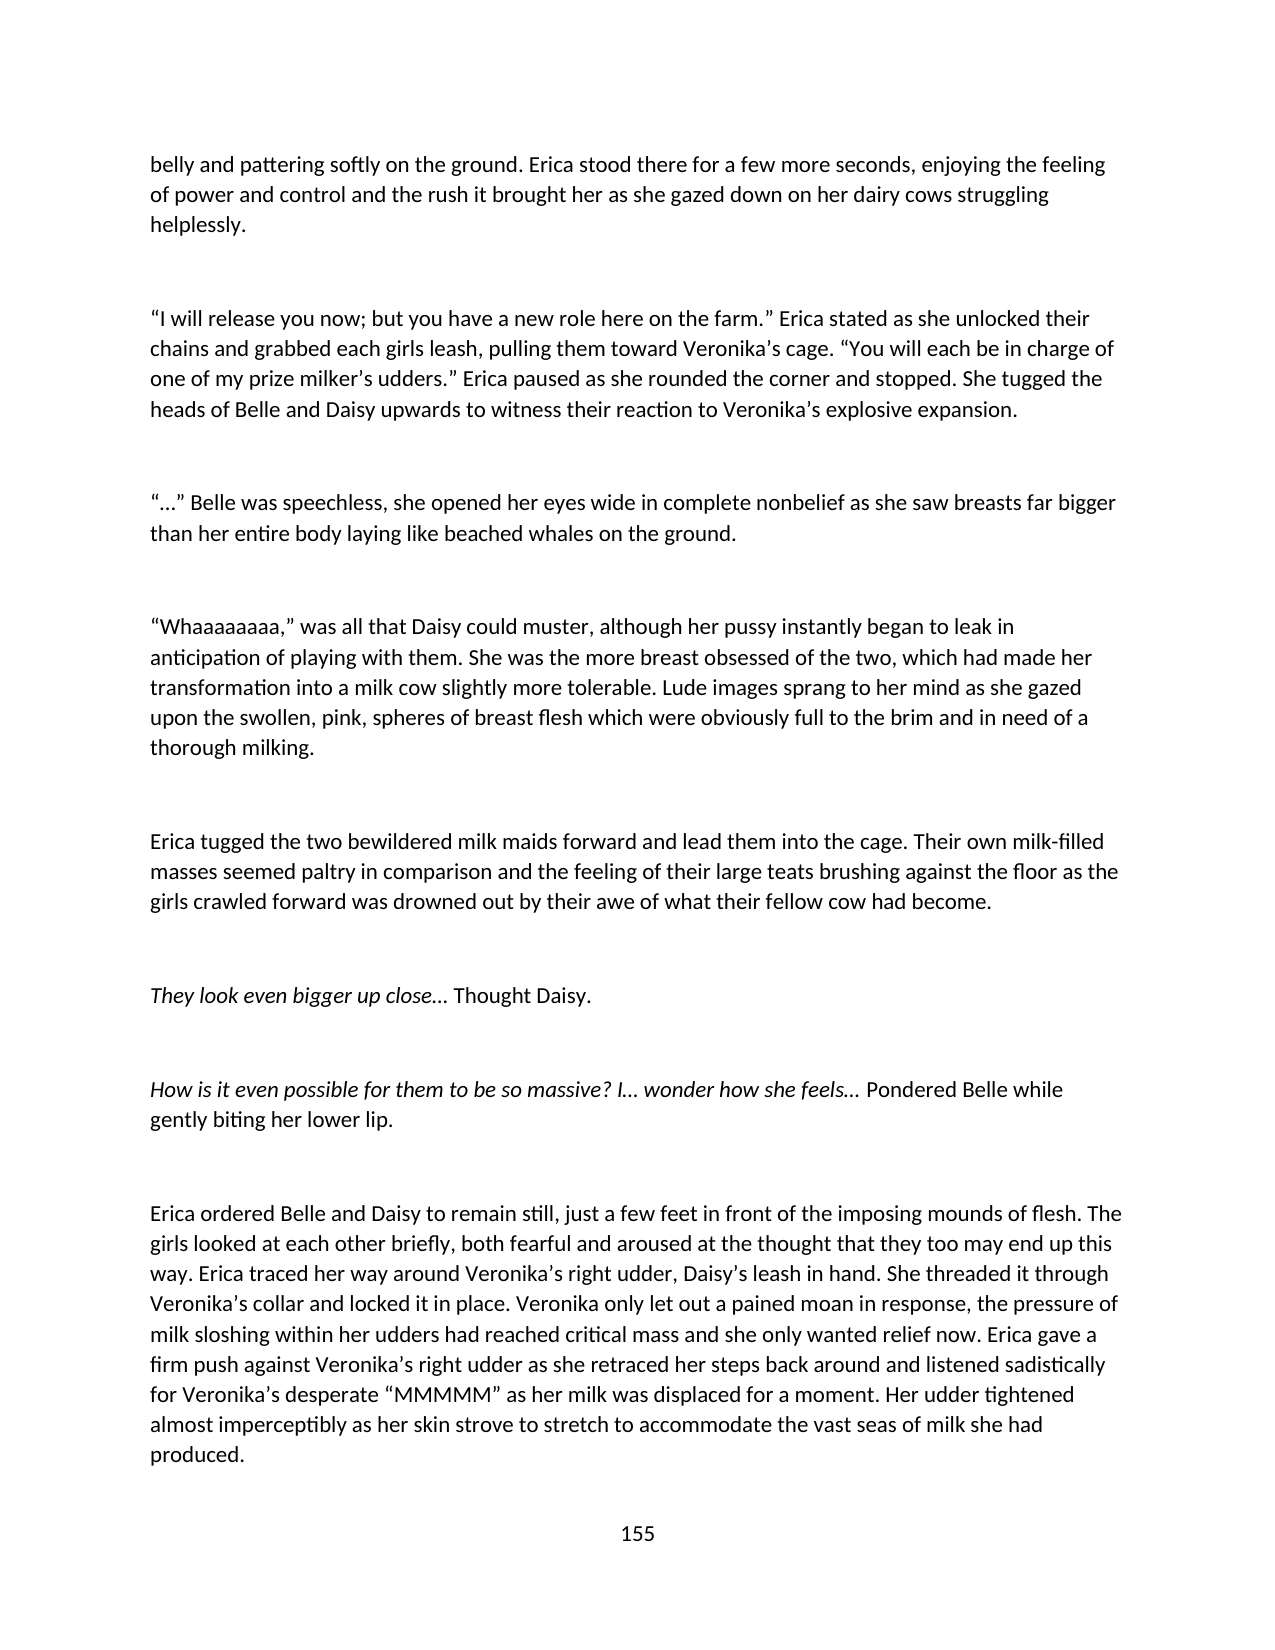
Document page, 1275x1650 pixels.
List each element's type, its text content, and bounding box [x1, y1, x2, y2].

text “Whaaaaaaaa,” was all that Daisy could muster, although her pussy instantly began to leak in anticipation of playing with them. She was the more breast obsessed of the two, which had made her transformation into a milk cow slightly more tolerable. Lude images sprang to her mind as she gazed upon the swollen, pink, spheres of breast flesh which were obviously full to the brim and in need of a thorough milking. [150, 612, 1125, 761]
text How is it even possible for them to be so massive? I… wonder how she feels… Pondered Belle while gently biting her lower lip. [150, 1075, 1125, 1133]
text “…” Belle was speechless, she opened her eyes wide in complete nonbelief as she saw breasts far bigger than her entire body laying like beached whales on the ground. [150, 488, 1125, 547]
text Erica ordered Belle and Daisy to remain still, just a few feet in front of the imposing mounds of flesh. The girls looked at each other briefly, both fearful and aroused at the thought that they too may end up this way. Erica traced her way around Veronika’s right udder, Daisy’s leash in hand. She threaded it through Veronika’s collar and locked it in place. Veronika only let out a pained moan in response, the pressure of milk sloshing within her udders had reached critical mass and she only wanted relief now. Erica gave a firm push against Veronika’s right udder as she retraced her steps back around and listened sadistically for Veronika’s desperate “MMMMM” as her milk was displaced for a moment. Her udder tightened almost imperceptibly as her skin strove to stretch to accommodate the vast seas of milk she had produced. [150, 1199, 1125, 1469]
text “I will release you now; but you have a new role here on the farm.” Erica stated as she unlocked their chains and grabbed each girls leash, pulling them toward Veronika’s cage. “You will each be in charge of one of my prize milker’s udders.” Erica paused as she rounded the corner and stopped. She tugged the heads of Belle and Daisy upwards to witness their reaction to Veronika’s explosive expansion. [150, 304, 1125, 423]
text Erica tugged the two bewildered milk maids forward and lead them into the cage. Their own milk-filled masses seemed paltry in comparison and the feeling of their large teats brushing against the floor as the girls crawled forward was drowned out by their awe of what their fellow cow had become. [150, 827, 1125, 916]
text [150, 150, 1125, 238]
text They look even bigger up close… Thought Daisy. [150, 981, 1125, 1009]
